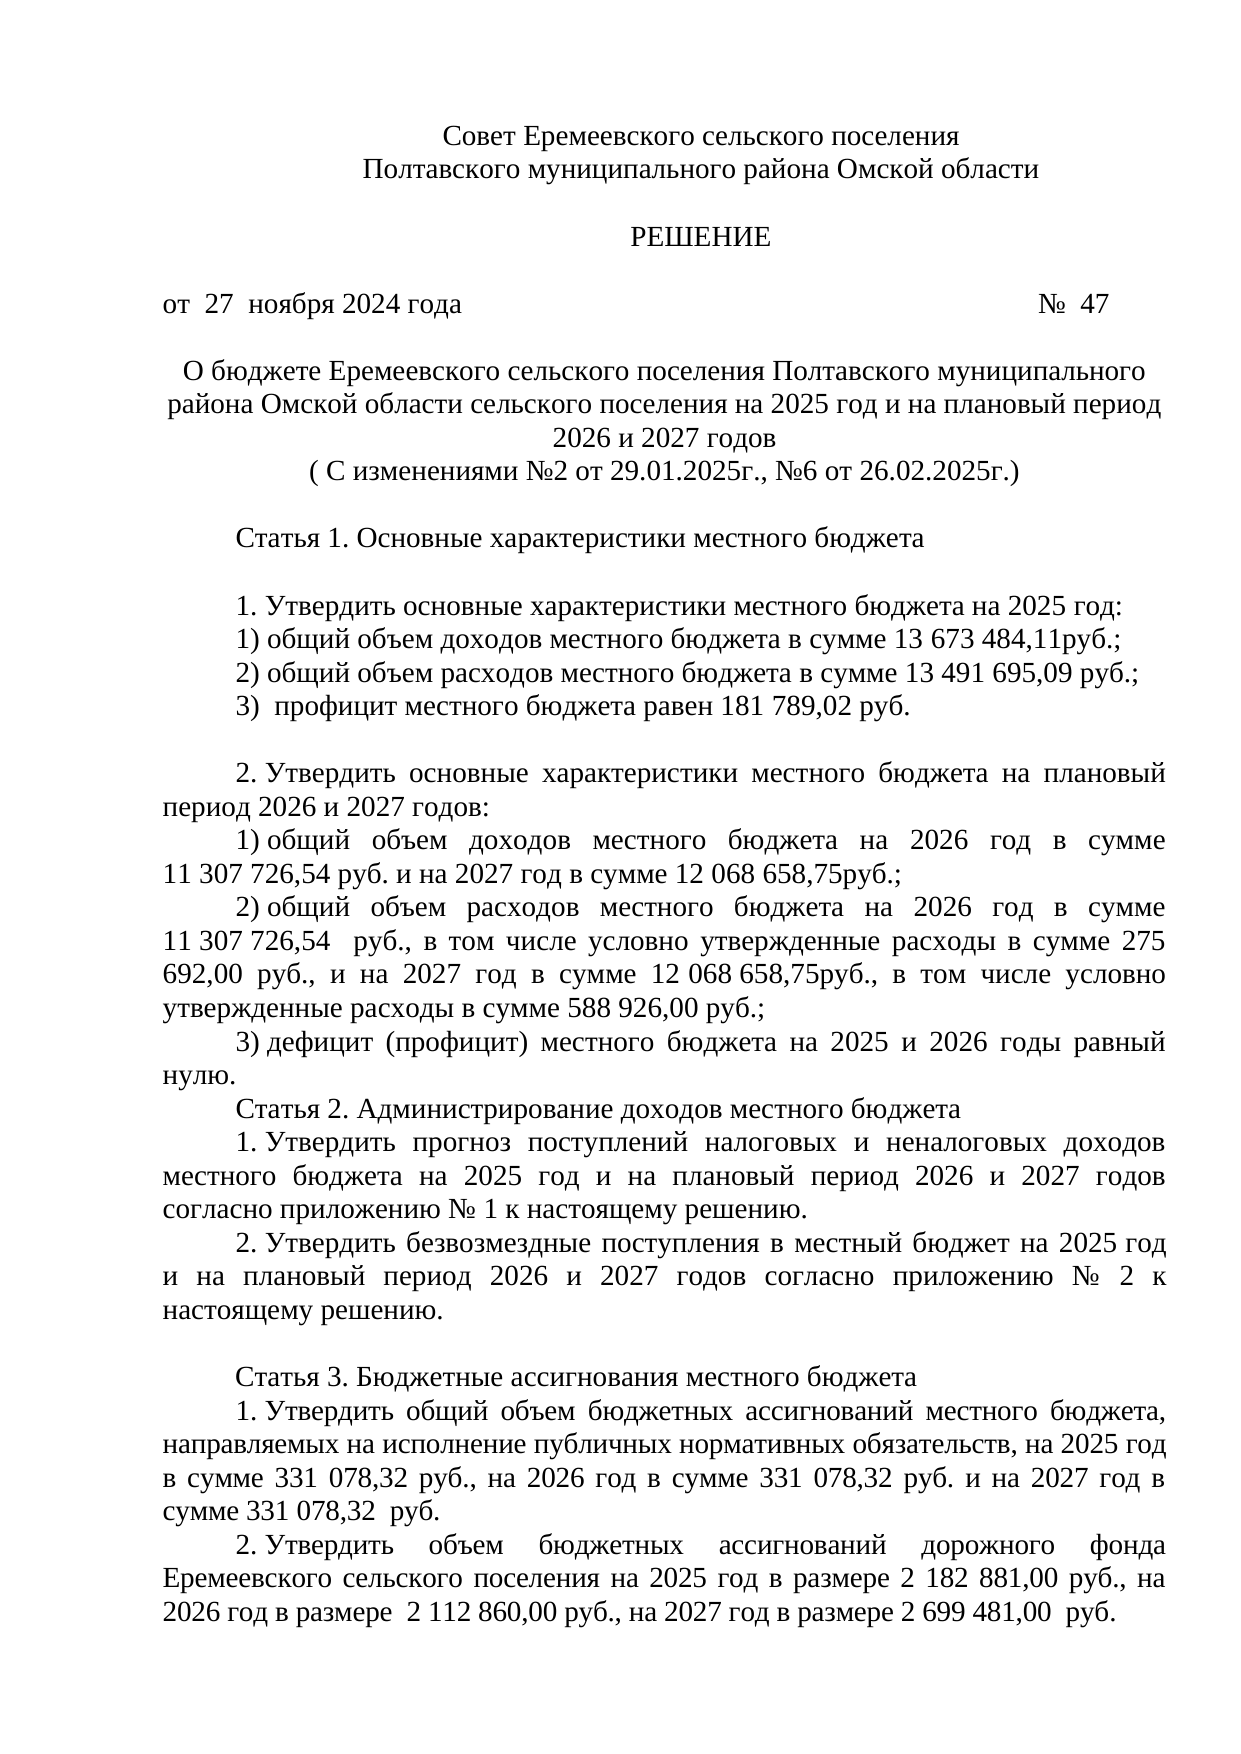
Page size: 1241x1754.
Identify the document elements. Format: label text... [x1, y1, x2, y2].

text 2. Утвердить безвозмездные поступления в местный бюджет на 2025 год и на плановый период 2026 и 2027 годов согласно приложению № 2 к настоящему решению. [162, 1225, 1166, 1326]
text Статья 1. Основные характеристики местного бюджета [162, 521, 1166, 554]
text РЕШЕНИЕ [162, 219, 1166, 252]
text 3) дефицит (профицит) местного бюджета на 2025 и 2026 годы равный нулю. [162, 1024, 1166, 1091]
text 2. Утвердить объем бюджетных ассигнований дорожного фонда Еремеевского сельского поселения на 2025 год в размере 2 182 881,00 руб., на 2026 год в размере 2 112 860,00 руб., на 2027 год в размере 2 699 481,00 руб. [162, 1527, 1166, 1627]
text от 27 ноября 2024 года № 47 [162, 286, 1166, 319]
text 2) общий объем расходов местного бюджета в сумме 13 491 695,09 руб.; [162, 655, 1166, 688]
text О бюджете Еремеевского сельского поселения Полтавского муниципального района Омской области сельского поселения на 2025 год и на плановый период [162, 353, 1166, 420]
text 1. Утвердить основные характеристики местного бюджета на 2025 год: [162, 588, 1166, 621]
text 3) профицит местного бюджета равен 181 789,02 руб. [162, 688, 1166, 722]
text Полтавского муниципального района Омской области [162, 152, 1166, 185]
text ( С изменениями №2 от 29.01.2025г., №6 от 26.02.2025г.) [162, 453, 1166, 487]
text 1. Утвердить общий объем бюджетных ассигнований местного бюджета, направляемых на исполнение публичных нормативных обязательств, на 2025 год в сумме 331 078,32 руб., на 2026 год в сумме 331 078,32 руб. и на 2027 год в сумме 331 078,32 руб. [162, 1393, 1166, 1527]
text 2026 и 2027 годов [162, 420, 1166, 453]
text Статья 2. Администрирование доходов местного бюджета [162, 1091, 1166, 1124]
text 2) общий объем расходов местного бюджета на 2026 год в сумме 11 307 726,54 руб., в том числе условно утвержденные расходы в сумме 275 692,00 руб., и на 2027 год в сумме 12 068 658,75руб., в том числе условно утвержденные расходы в сумме 588 926,00 руб.; [162, 889, 1166, 1024]
text Совет Еремеевского сельского поселения [162, 118, 1166, 152]
text 2. Утвердить основные характеристики местного бюджета на плановый период 2026 и 2027 годов: [162, 755, 1166, 822]
text 1) общий объем доходов местного бюджета в сумме 13 673 484,11руб.; [162, 621, 1166, 655]
text 1) общий объем доходов местного бюджета на 2026 год в сумме 11 307 726,54 руб. и на 2027 год в сумме 12 068 658,75руб.; [162, 822, 1166, 889]
text 1. Утвердить прогноз поступлений налоговых и неналоговых доходов местного бюджета на 2025 год и на плановый период 2026 и 2027 годов согласно приложению № 1 к настоящему решению. [162, 1124, 1166, 1225]
text Статья 3. Бюджетные ассигнования местного бюджета [162, 1359, 1166, 1393]
